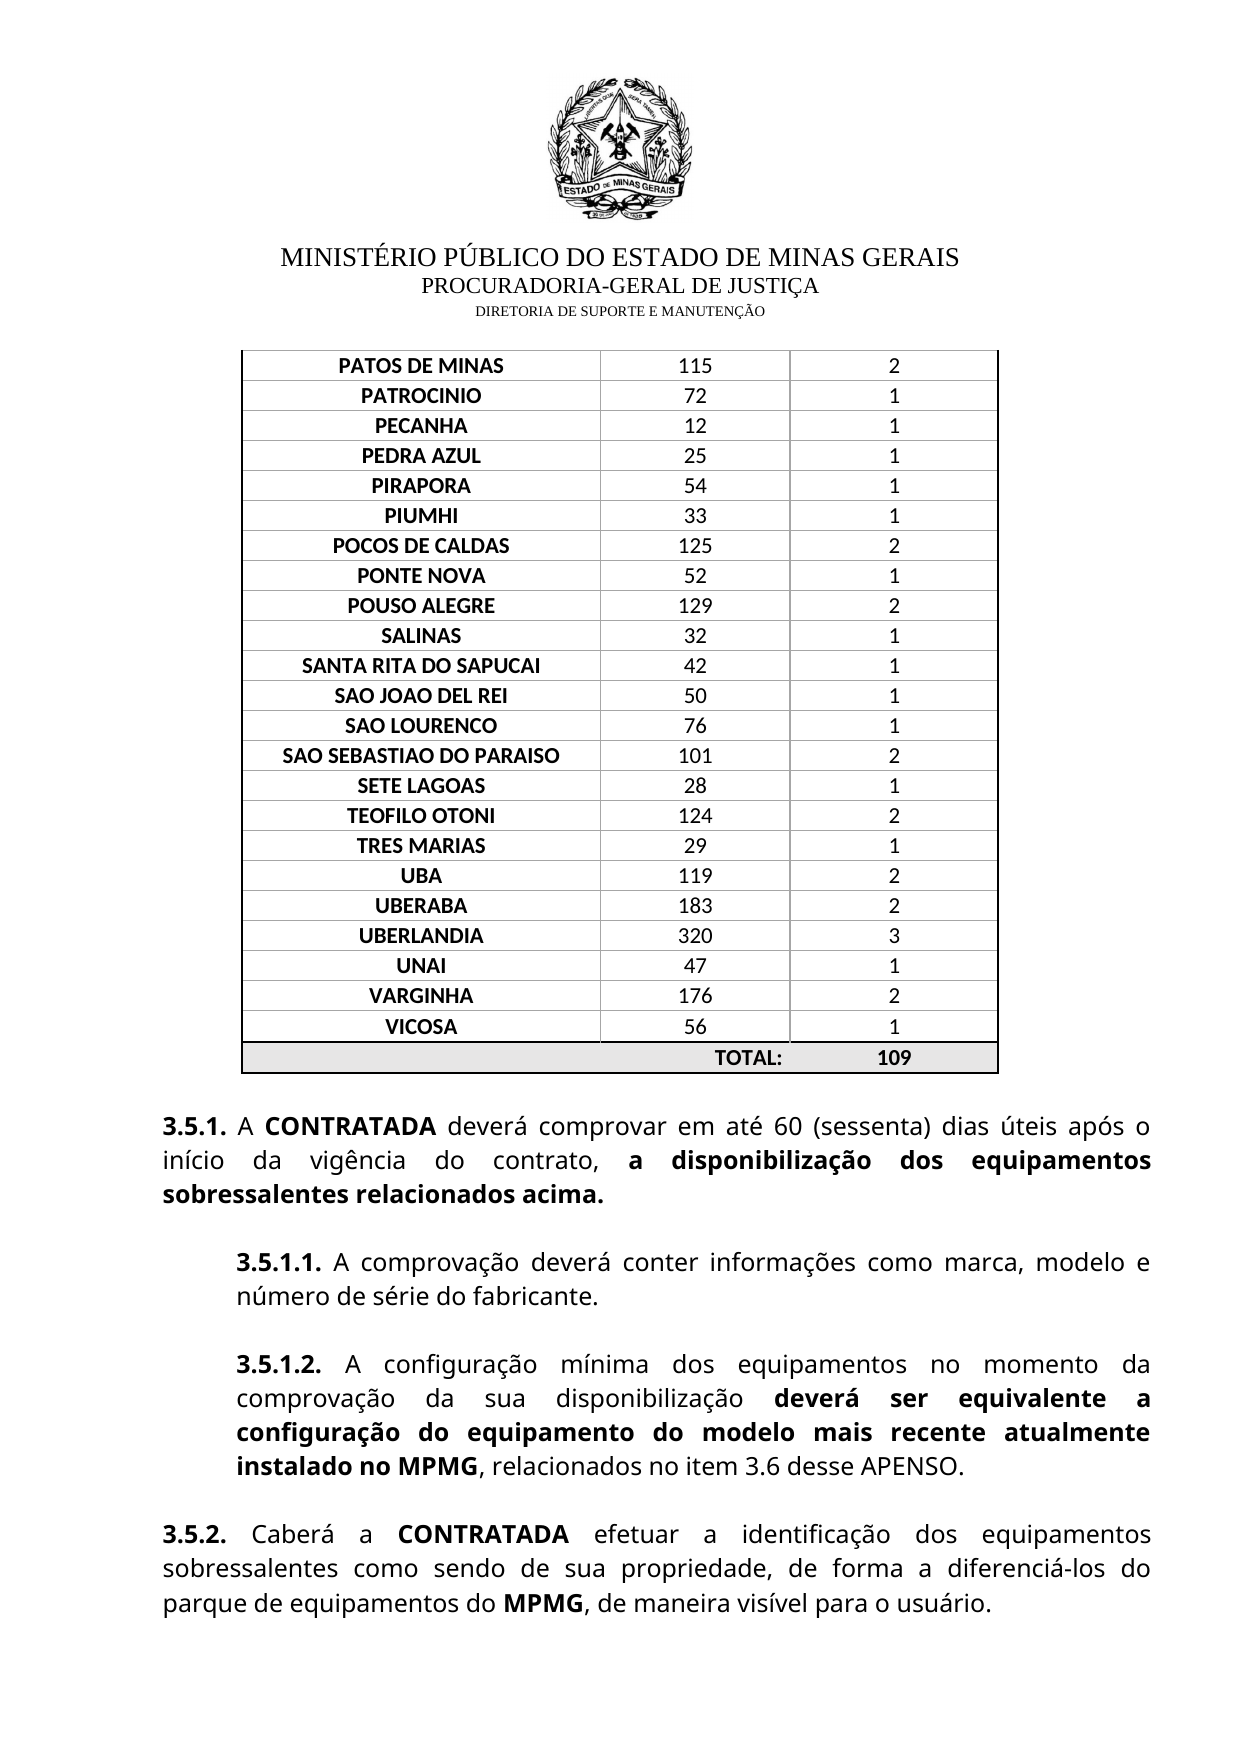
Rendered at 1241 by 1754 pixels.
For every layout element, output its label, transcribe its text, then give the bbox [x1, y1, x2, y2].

table_cell 72 [601, 381, 789, 410]
table_cell 56 [601, 1011, 789, 1041]
table_cell 1 [791, 681, 997, 710]
text 3.5.1.1. A comprovação deverá conter informações como marca, modelo e número de série do fabricante. [236, 1244, 1152, 1313]
table_cell PATROCINIO [243, 381, 600, 410]
table_cell 76 [601, 711, 789, 740]
table_cell 2 [791, 861, 997, 890]
table_cell TOTAL: [243, 1043, 790, 1072]
table_cell 1 [791, 771, 997, 800]
table_cell 1 [791, 471, 997, 500]
table_cell PIRAPORA [243, 471, 600, 500]
table_cell 50 [601, 681, 789, 710]
table_cell UNAI [243, 951, 600, 980]
table_cell 2 [791, 741, 997, 770]
table_cell 12 [601, 411, 789, 440]
table_cell 1 [791, 1011, 997, 1041]
table_cell 1 [791, 951, 997, 980]
table_cell 3 [791, 921, 997, 950]
table_cell 52 [601, 561, 789, 590]
table_cell 25 [601, 441, 789, 470]
table_cell 1 [791, 411, 997, 440]
table_cell 129 [601, 591, 789, 620]
table_cell 2 [791, 531, 997, 560]
table_cell 1 [791, 651, 997, 680]
table_cell 1 [791, 441, 997, 470]
table_cell 2 [791, 801, 997, 830]
table_cell 320 [601, 921, 789, 950]
table_cell 47 [601, 951, 789, 980]
text 3.5.1. A CONTRATADA deverá comprovar em até 60 (sessenta) dias úteis após o início da vigência do contrato, a disponibilização dos equipamentos sobressalentes relacionados acima. [162, 1108, 1152, 1211]
table_cell 42 [601, 651, 789, 680]
table_cell UBERLANDIA [243, 921, 600, 950]
table_cell 115 [601, 351, 789, 380]
table_cell SAO SEBASTIAO DO PARAISO [243, 741, 600, 770]
table_cell 125 [601, 531, 789, 560]
table_cell 32 [601, 621, 789, 650]
table_cell 28 [601, 771, 789, 800]
table_cell SALINAS [243, 621, 600, 650]
table_cell POUSO ALEGRE [243, 591, 600, 620]
table_cell 1 [791, 711, 997, 740]
table_cell 101 [601, 741, 789, 770]
table_cell PATOS DE MINAS [243, 351, 600, 380]
table_cell SAO JOAO DEL REI [243, 681, 600, 710]
picture [546, 73, 695, 223]
table_cell VICOSA [243, 1011, 600, 1041]
table_cell POCOS DE CALDAS [243, 531, 600, 560]
table_cell 2 [791, 351, 997, 380]
table_cell 124 [601, 801, 789, 830]
table_cell UBERABA [243, 891, 600, 920]
table_cell 176 [601, 981, 789, 1010]
table_cell 183 [601, 891, 789, 920]
table_cell 109 [790, 1043, 997, 1072]
table_cell SANTA RITA DO SAPUCAI [243, 651, 600, 680]
table_cell SETE LAGOAS [243, 771, 600, 800]
table_cell 29 [601, 831, 789, 860]
table_cell 2 [791, 981, 997, 1010]
table_cell TRES MARIAS [243, 831, 600, 860]
text 3.5.2. Caberá a CONTRATADA efetuar a identificação dos equipamentos sobressalentes como sendo de sua propriedade, de forma a diferenciá-los do parque de equipamentos do MPMG, de maneira visível para o usuário. [162, 1517, 1152, 1619]
table_cell 54 [601, 471, 789, 500]
table_cell 1 [791, 831, 997, 860]
table_cell 1 [791, 561, 997, 590]
table_cell TEOFILO OTONI [243, 801, 600, 830]
table_cell PEDRA AZUL [243, 441, 600, 470]
table_cell PECANHA [243, 411, 600, 440]
table_cell PONTE NOVA [243, 561, 600, 590]
text 3.5.1.2. A configuração mínima dos equipamentos no momento da comprovação da sua disponibilização deverá ser equivalente a configuração do equipamento do modelo mais recente atualmente instalado no MPMG, relacionados no item 3.6 desse APENSO. [236, 1347, 1152, 1483]
table_cell SAO LOURENCO [243, 711, 600, 740]
table_cell 2 [791, 591, 997, 620]
table_cell 2 [791, 891, 997, 920]
table_cell 33 [601, 501, 789, 530]
table_cell VARGINHA [243, 981, 600, 1010]
table_cell 119 [601, 861, 789, 890]
table_cell 1 [791, 621, 997, 650]
table_cell 1 [791, 501, 997, 530]
table_cell UBA [243, 861, 600, 890]
table_cell 1 [791, 381, 997, 410]
table_cell PIUMHI [243, 501, 600, 530]
